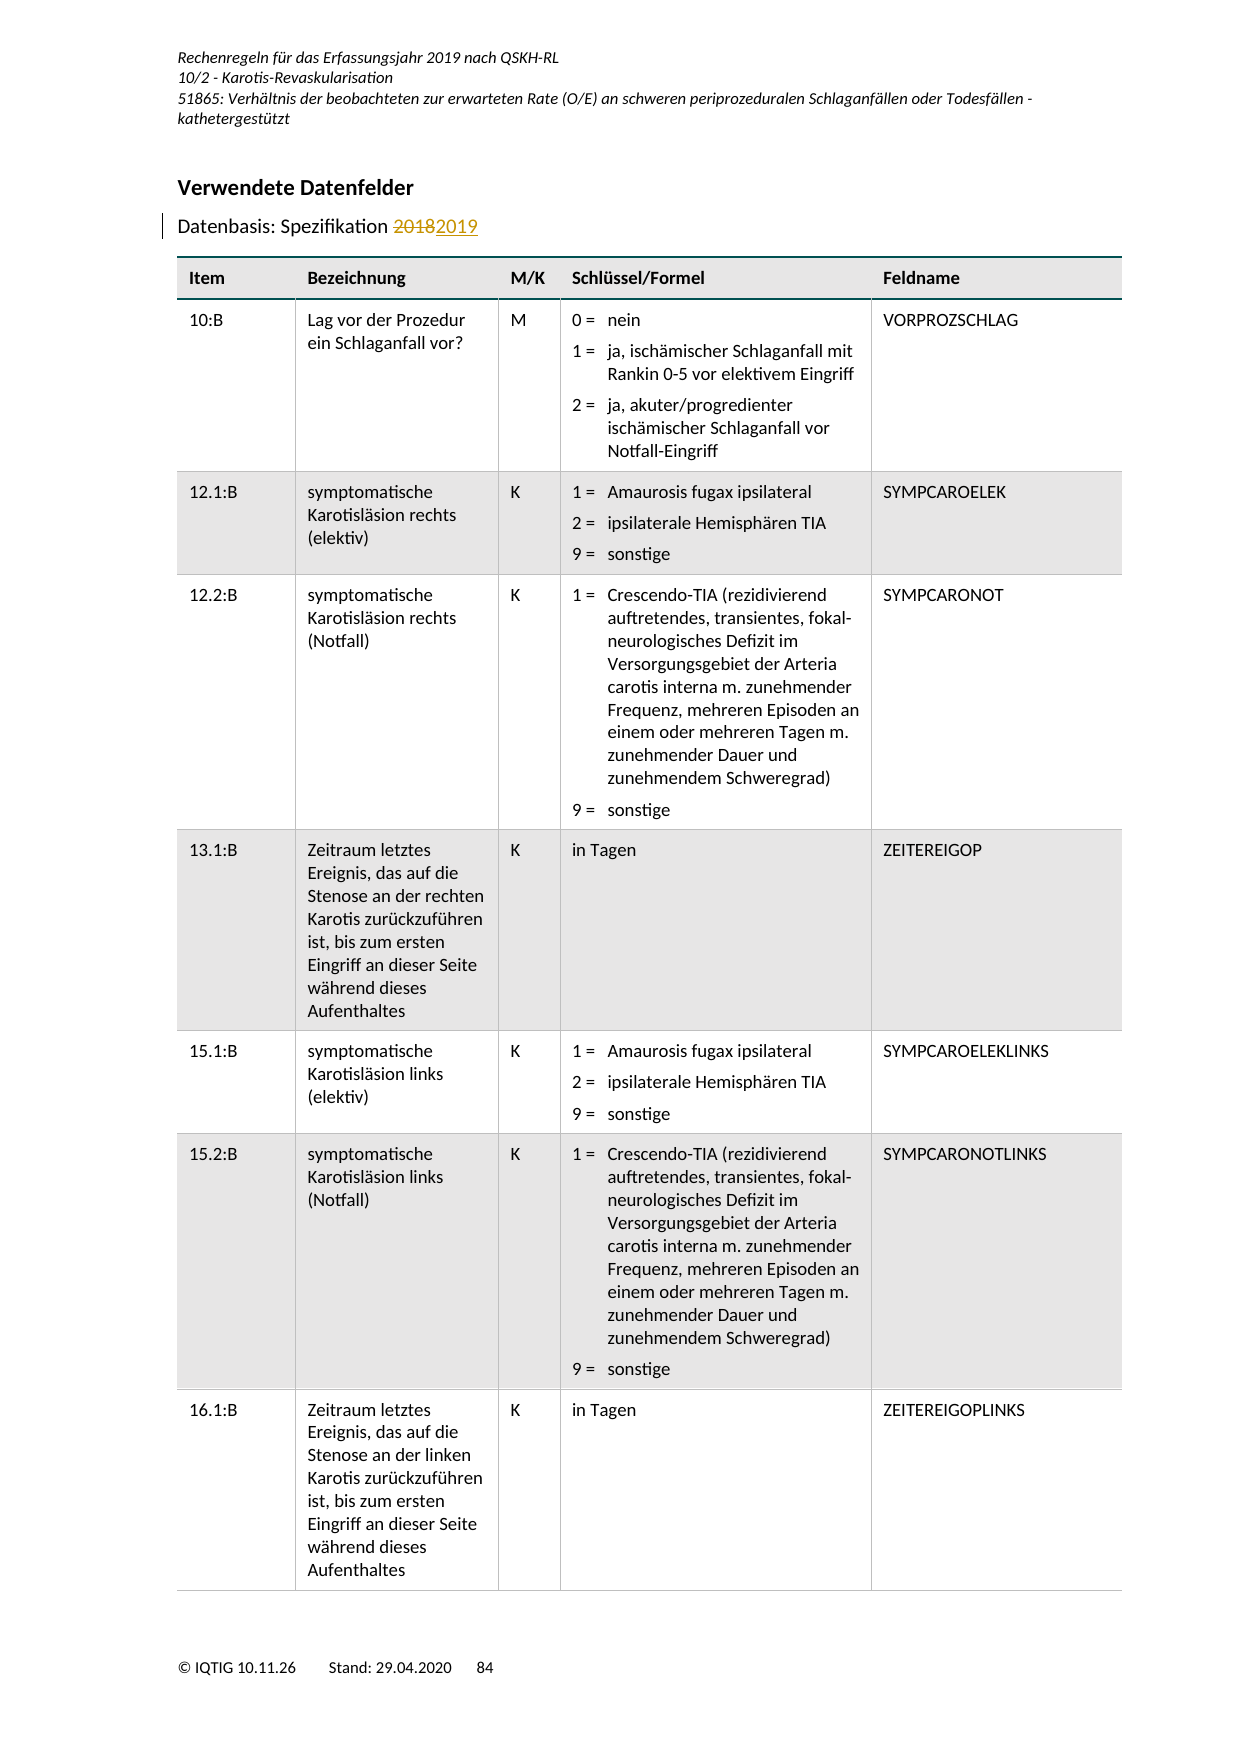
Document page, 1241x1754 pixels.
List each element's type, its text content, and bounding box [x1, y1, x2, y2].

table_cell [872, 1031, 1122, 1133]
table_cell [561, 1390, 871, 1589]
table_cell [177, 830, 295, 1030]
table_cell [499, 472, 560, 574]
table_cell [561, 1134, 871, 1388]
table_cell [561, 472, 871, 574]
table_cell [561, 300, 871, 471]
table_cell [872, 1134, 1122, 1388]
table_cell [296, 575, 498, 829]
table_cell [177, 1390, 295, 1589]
text Verwendete Datenfelder [177, 173, 1122, 201]
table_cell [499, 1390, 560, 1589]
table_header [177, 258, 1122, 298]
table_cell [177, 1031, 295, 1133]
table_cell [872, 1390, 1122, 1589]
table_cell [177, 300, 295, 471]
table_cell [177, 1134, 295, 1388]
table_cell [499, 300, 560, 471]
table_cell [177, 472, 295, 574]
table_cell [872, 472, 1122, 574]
text Datenbasis: Spezifikation [177, 213, 1122, 239]
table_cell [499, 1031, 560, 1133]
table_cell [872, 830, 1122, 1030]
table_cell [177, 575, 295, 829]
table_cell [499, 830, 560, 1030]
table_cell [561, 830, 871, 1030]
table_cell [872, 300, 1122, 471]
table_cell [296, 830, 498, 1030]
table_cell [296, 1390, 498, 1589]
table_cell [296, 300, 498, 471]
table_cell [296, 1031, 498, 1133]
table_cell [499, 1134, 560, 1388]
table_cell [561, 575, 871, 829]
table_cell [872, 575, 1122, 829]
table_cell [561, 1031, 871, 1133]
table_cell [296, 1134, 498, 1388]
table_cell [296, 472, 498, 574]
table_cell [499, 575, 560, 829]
